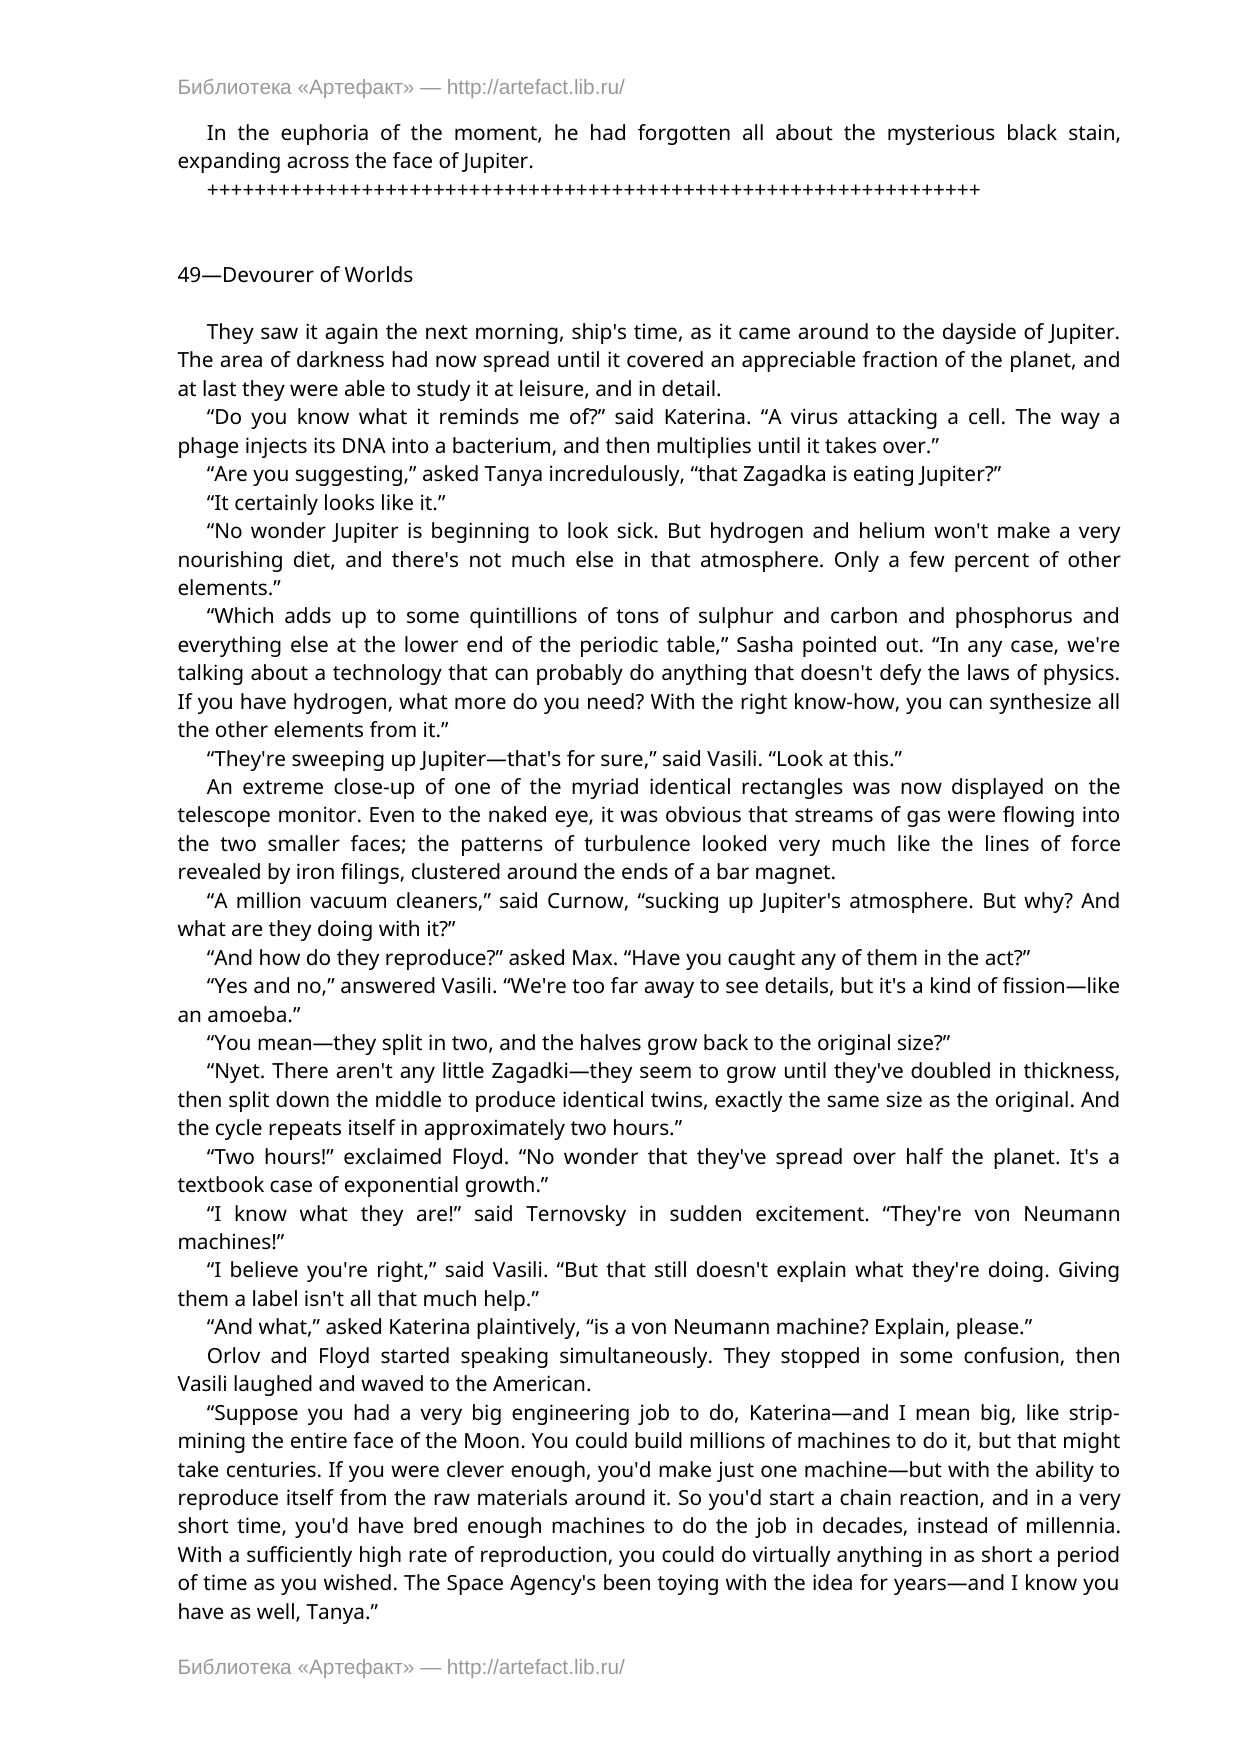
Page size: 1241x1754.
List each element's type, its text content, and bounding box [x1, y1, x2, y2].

text Orlov and Floyd started speaking simultaneously. They stopped in some confusion, then Vasili laughed and waved to the American. [177, 1341, 1122, 1398]
text “Suppose you had a very big engineering job to do, Katerina—and I mean big, like strip-mining the entire face of the Moon. You could build millions of machines to do it, but that might take centuries. If you were clever enough, you'd make just one machine—but with the ability to reproduce itself from the raw materials around it. So you'd start a chain reaction, and in a very short time, you'd have bred enough machines to do the job in decades, instead of millennia. With a sufficiently high rate of reproduction, you could do virtually anything in as short a period of time as you wished. The Space Agency's been toying with the idea for years—and I know you have as well, Tanya.” [177, 1398, 1122, 1625]
text +++++++++++++++++++++++++++++++++++++++++++++++++++++++++++++++++ [177, 175, 1122, 203]
text “Which adds up to some quintillions of tons of sulphur and carbon and phosphorus and everything else at the lower end of the periodic table,” Sasha pointed out. “In any case, we're talking about a technology that can probably do anything that doesn't defy the laws of physics. If you have hydrogen, what more do you need? With the right know-how, you can synthesize all the other elements from it.” [177, 602, 1122, 744]
text In the euphoria of the moment, he had forgotten all about the mysterious black stain, expanding across the face of Jupiter. [177, 118, 1122, 175]
text “And what,” asked Katerina plaintively, “is a von Neumann machine? Explain, please.” [177, 1312, 1122, 1341]
text “No wonder Jupiter is beginning to look sick. But hydrogen and helium won't make a very nourishing diet, and there's not much else in that atmosphere. Only a few percent of other elements.” [177, 516, 1122, 602]
text “Two hours!” exclaimed Floyd. “No wonder that they've spread over half the planet. It's a textbook case of exponential growth.” [177, 1142, 1122, 1199]
text “They're sweeping up Jupiter—that's for sure,” said Vasili. “Look at this.” [177, 744, 1122, 772]
text “Do you know what it reminds me of?” said Katerina. “A virus attacking a cell. The way a phage injects its DNA into a bacterium, and then multiplies until it takes over.” [177, 402, 1122, 459]
text “It certainly looks like it.” [177, 488, 1122, 516]
text “A million vacuum cleaners,” said Curnow, “sucking up Jupiter's atmosphere. But why? And what are they doing with it?” [177, 886, 1122, 943]
text “Nyet. There aren't any little Zagadki—they seem to grow until they've doubled in thickness, then split down the middle to produce identical twins, exactly the same size as the original. And the cycle repeats itself in approximately two hours.” [177, 1057, 1122, 1142]
text “And how do they reproduce?” asked Max. “Have you caught any of them in the act?” [177, 943, 1122, 971]
text 49—Devourer of Worlds [177, 260, 1122, 289]
text An extreme close-up of one of the myriad identical rectangles was now displayed on the telescope monitor. Even to the naked eye, it was obvious that streams of gas were flowing into the two smaller faces; the patterns of turbulence looked very much like the lines of force revealed by iron filings, clustered around the ends of a bar magnet. [177, 772, 1122, 886]
text “I know what they are!” said Ternovsky in sudden excitement. “They're von Neumann machines!” [177, 1199, 1122, 1256]
text “Yes and no,” answered Vasili. “We're too far away to see details, but it's a kind of fission—like an amoeba.” [177, 971, 1122, 1028]
text They saw it again the next morning, ship's time, as it came around to the dayside of Jupiter. The area of darkness had now spread until it covered an appreciable fraction of the planet, and at last they were able to study it at leisure, and in detail. [177, 317, 1122, 402]
text “Are you suggesting,” asked Tanya incredulously, “that Zagadka is eating Jupiter?” [177, 459, 1122, 488]
text “You mean—they split in two, and the halves grow back to the original size?” [177, 1028, 1122, 1057]
text “I believe you're right,” said Vasili. “But that still doesn't explain what they're doing. Giving them a label isn't all that much help.” [177, 1256, 1122, 1312]
